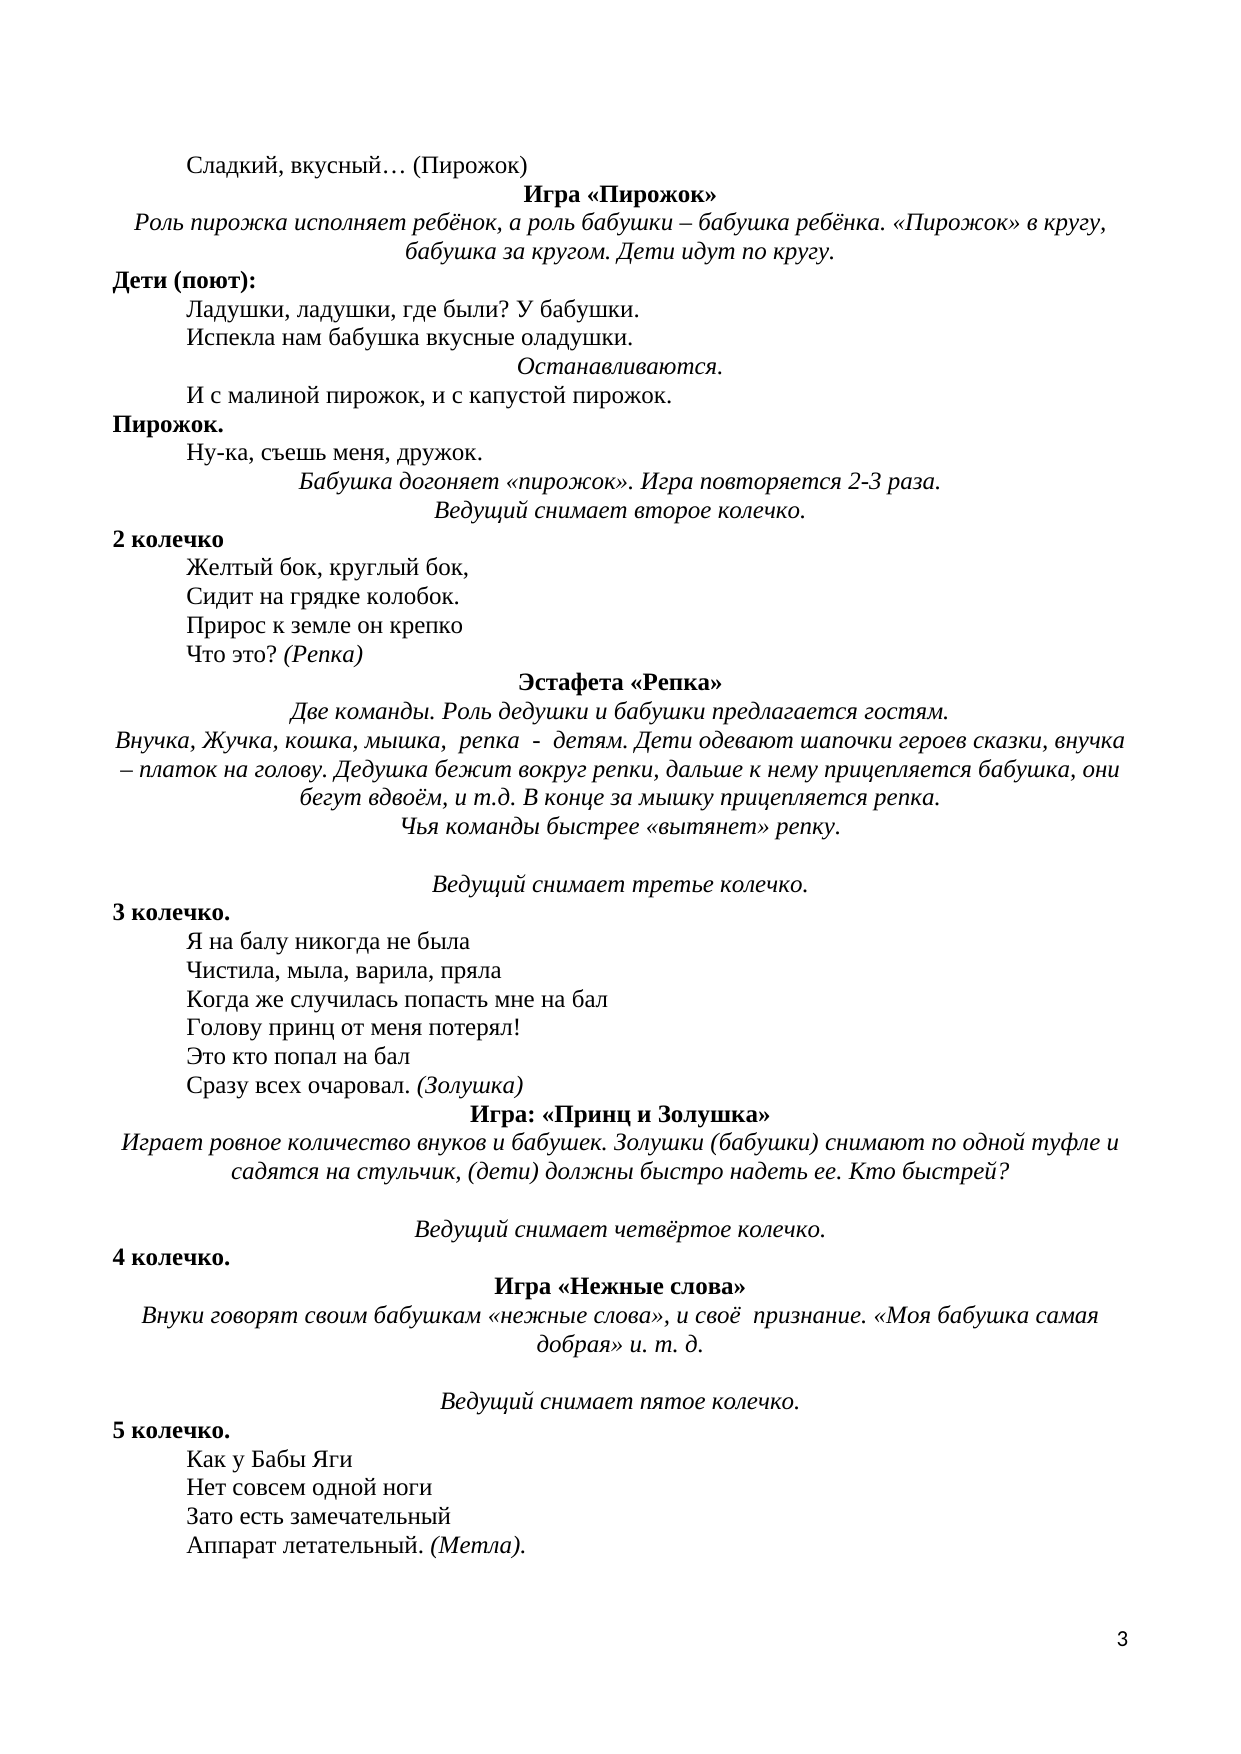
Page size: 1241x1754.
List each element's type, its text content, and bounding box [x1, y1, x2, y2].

text Пирожок. [112, 409, 1128, 437]
text Две команды. Роль дедушки и бабушки предлагается гостям. [112, 696, 1128, 725]
text И с малиной пирожок, и с капустой пирожок. [112, 380, 1128, 409]
text Ну-ка, съешь меня, дружок. [112, 437, 1128, 466]
text Эстафета «Репка» [112, 667, 1128, 696]
text Роль пирожка исполняет ребёнок, а роль бабушки – бабушка ребёнка. «Пирожок» в кругу, бабушка за кругом. Дети идут по кругу. [112, 207, 1128, 265]
text 3 колечко. [112, 897, 1128, 926]
text Дети (поют): [112, 265, 1128, 294]
text Игра «Пирожок» [112, 179, 1128, 207]
text Сладкий, вкусный… (Пирожок) [112, 150, 1128, 179]
text Ладушки, ладушки, где были? У бабушки. [112, 294, 1128, 322]
text Ведущий снимает пятое колечко. [112, 1386, 1128, 1415]
text Испекла нам бабушка вкусные оладушки. [112, 322, 1128, 351]
text Внуки говорят своим бабушкам «нежные слова», и своё признание. «Моя бабушка самая добрая» и. т. д. [112, 1300, 1128, 1357]
text Игра: «Принц и Золушка» [112, 1099, 1128, 1127]
text Я на балу никогда не была Чистила, мыла, варила, пряла Когда же случилась попасть мне на бал Голову принц от меня потерял! Это кто попал на бал Сразу всех очаровал. (Золушка) [112, 926, 1128, 1099]
text Останавливаются. [112, 351, 1128, 380]
text 4 колечко. [112, 1242, 1128, 1271]
text Ведущий снимает второе колечко. [112, 495, 1128, 524]
text Играет ровное количество внуков и бабушек. Золушки (бабушки) снимают по одной туфле и садятся на стульчик, (дети) должны быстро надеть ее. Кто быстрей? [112, 1127, 1128, 1185]
text Игра «Нежные слова» [112, 1271, 1128, 1300]
text Бабушка догоняет «пирожок». Игра повторяется 2-3 раза. [112, 466, 1128, 495]
text 2 колечко [112, 524, 1128, 552]
text Ведущий снимает третье колечко. [112, 869, 1128, 897]
text Внучка, Жучка, кошка, мышка, репка - детям. Дети одевают шапочки героев сказки, внучка – платок на голову. Дедушка бежит вокруг репки, дальше к нему прицепляется бабушка, они бегут вдвоём, и т.д. В конце за мышку прицепляется репка. [112, 725, 1128, 811]
text 5 колечко. [112, 1415, 1128, 1444]
text Желтый бок, круглый бок, Сидит на грядке колобок. Прирос к земле он крепко Что это? (Репка) [112, 552, 1128, 667]
text Ведущий снимает четвёртое колечко. [112, 1214, 1128, 1242]
text Чья команды быстрее «вытянет» репку. [112, 811, 1128, 840]
text Как у Бабы Яги Нет совсем одной ноги Зато есть замечательный Аппарат летательный. (Метла). [112, 1444, 1128, 1559]
